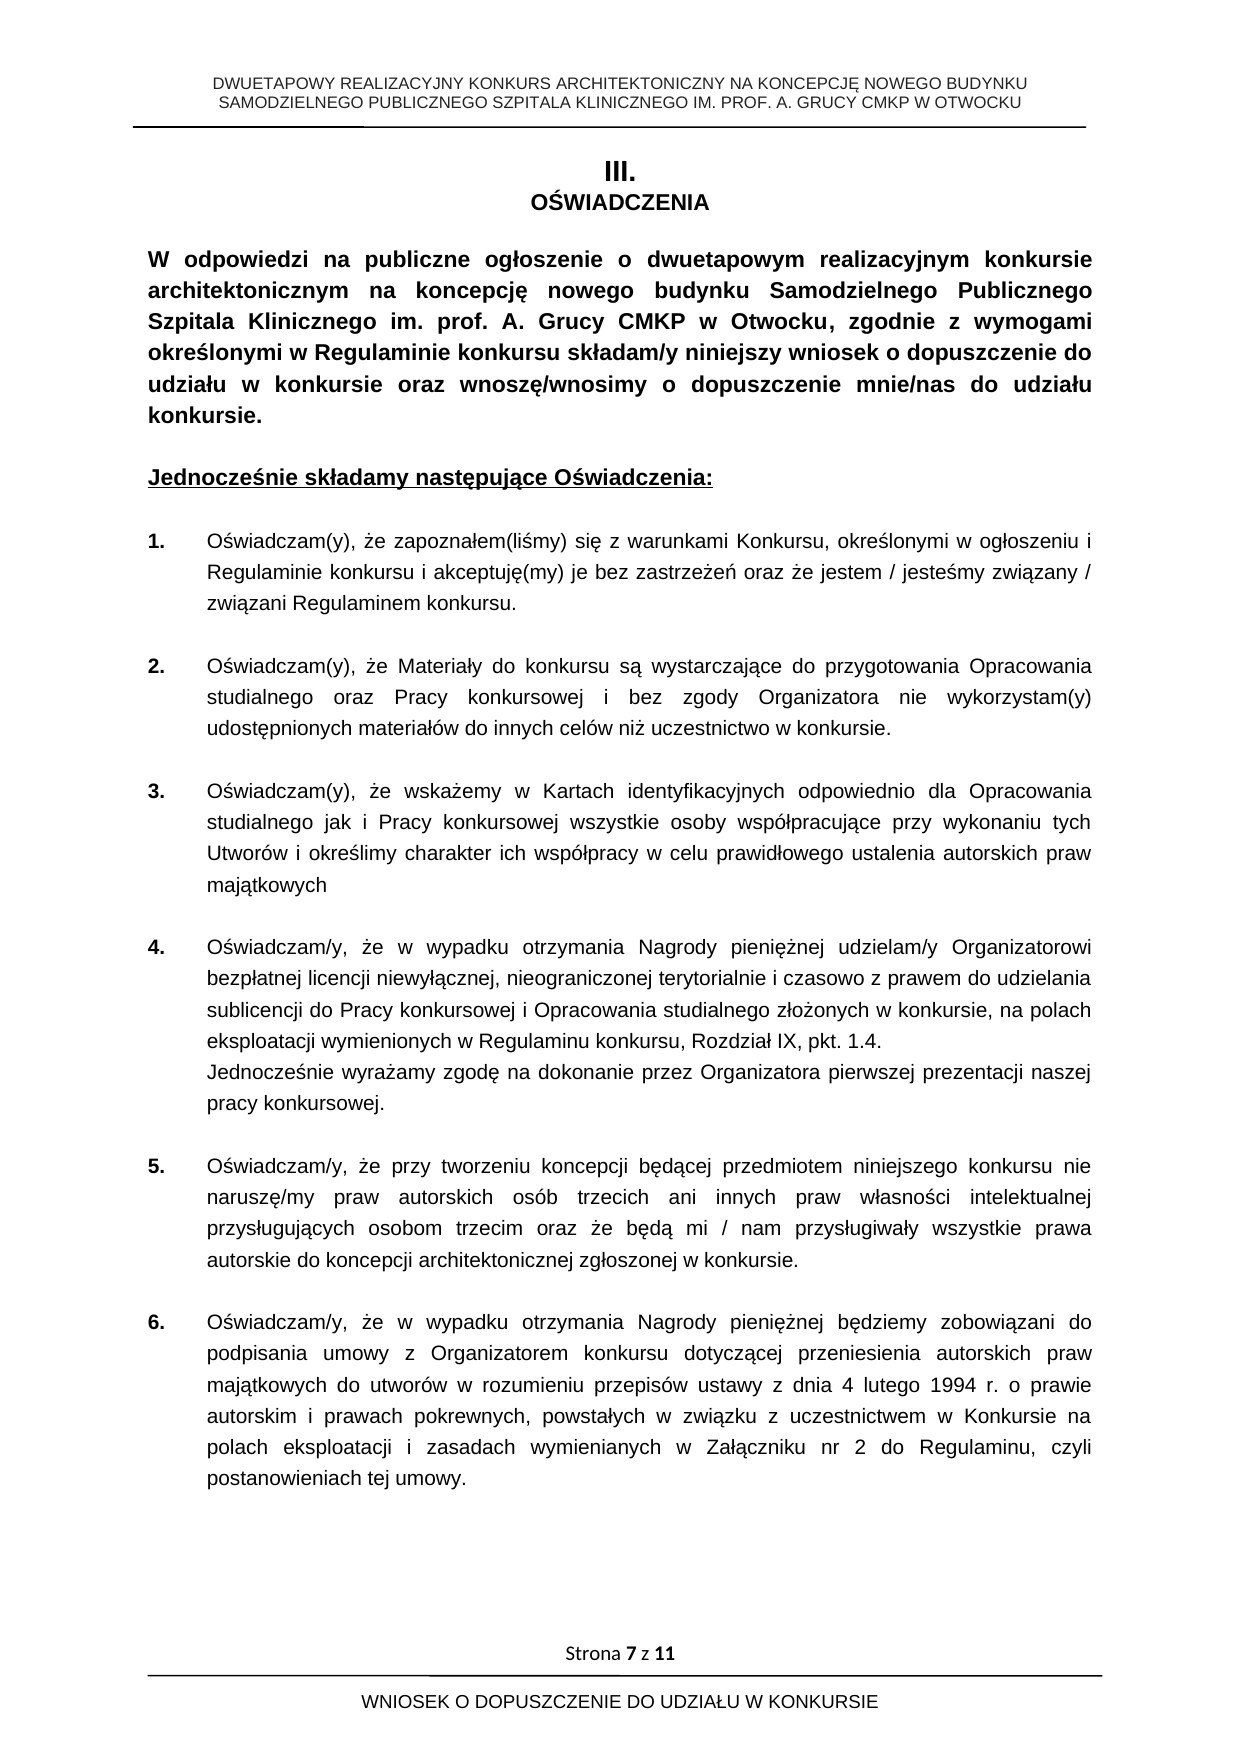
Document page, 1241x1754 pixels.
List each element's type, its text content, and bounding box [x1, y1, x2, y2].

list Oświadczam(y), że zapoznałem(liśmy) się z warunkami Konkursu, określonymi w ogłoszeniu i Regulaminie konkursu i akceptuję(my) je bez zastrzeżeń oraz że jestem / jesteśmy związany / związani Regulaminem konkursu. [148, 523, 1093, 617]
list Oświadczam/y, że w wypadku otrzymania Nagrody pieniężnej będziemy zobowiązani do podpisania umowy z Organizatorem konkursu dotyczącej przeniesienia autorskich praw majątkowych do utworów w rozumieniu przepisów ustawy z dnia 4 lutego 1994 r. o prawie autorskim i prawach pokrewnych, powstałych w związku z uczestnictwem w Konkursie na polach eksploatacji i zasadach wymienianych w Załączniku nr 2 do Regulaminu, czyli postanowieniach tej umowy. [148, 1304, 1093, 1492]
list Oświadczam/y, że w wypadku otrzymania Nagrody pieniężnej udzielam/y Organizatorowi bezpłatnej licencji niewyłącznej, nieograniczonej terytorialnie i czasowo z prawem do udzielania sublicencji do Pracy konkursowej i Opracowania studialnego złożonych w konkursie, na polach eksploatacji wymienionych w Regulaminu konkursu, Rozdział IX, pkt. 1.4. [148, 929, 1093, 1054]
text Jednocześnie wyrażamy zgodę na dokonanie przez Organizatora pierwszej prezentacji naszej pracy konkursowej. [207, 1054, 1093, 1117]
text W odpowiedzi na publiczne ogłoszenie o dwuetapowym realizacyjnym konkursie architektonicznym na koncepcję nowego budynku Samodzielnego Publicznego Szpitala Klinicznego im. prof. A. Grucy CMKP w Otwocku, zgodnie z wymogami określonymi w Regulaminie konkursu składam/y niniejszy wniosek o dopuszczenie do udziału w konkursie oraz wnoszę/wnosimy o dopuszczenie mnie/nas do udziału konkursie. [148, 242, 1093, 429]
list Oświadczam(y), że Materiały do konkursu są wystarczające do przygotowania Opracowania studialnego oraz Pracy konkursowej i bez zgody Organizatora nie wykorzystam(y) udostępnionych materiałów do innych celów niż uczestnictwo w konkursie. [148, 648, 1093, 742]
list Oświadczam(y), że wskażemy w Kartach identyfikacyjnych odpowiednio dla Opracowania studialnego jak i Pracy konkursowej wszystkie osoby współpracujące przy wykonaniu tych Utworów i określimy charakter ich współpracy w celu prawidłowego ustalenia autorskich praw majątkowych [148, 773, 1093, 898]
text OŚWIADCZENIA [148, 189, 1093, 216]
text Jednocześnie składamy następujące Oświadczenia: [148, 461, 1093, 492]
text III. [148, 148, 1093, 189]
list Oświadczam/y, że przy tworzeniu koncepcji będącej przedmiotem niniejszego konkursu nie naruszę/my praw autorskich osób trzecich ani innych praw własności intelektualnej przysługujących osobom trzecim oraz że będą mi / nam przysługiwały wszystkie prawa autorskie do koncepcji architektonicznej zgłoszonej w konkursie. [148, 1148, 1093, 1273]
